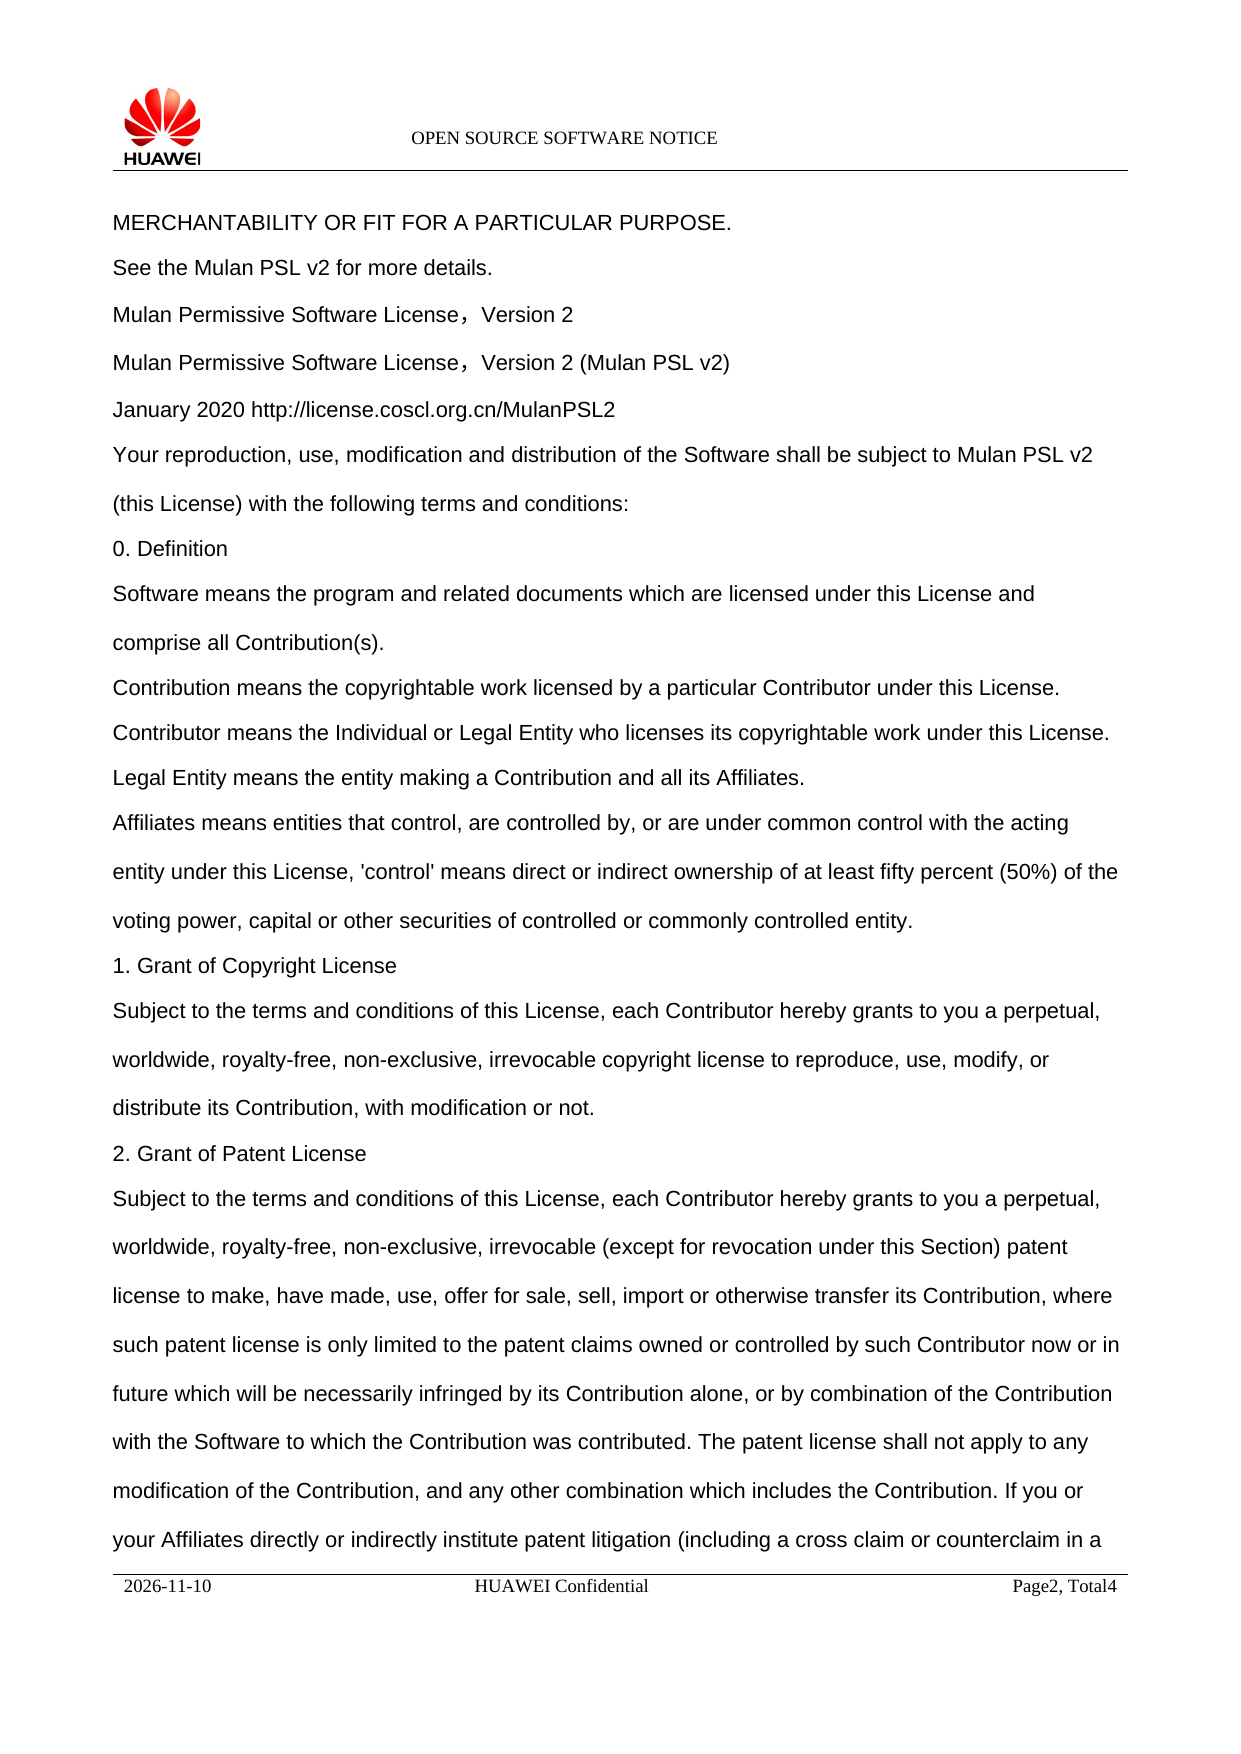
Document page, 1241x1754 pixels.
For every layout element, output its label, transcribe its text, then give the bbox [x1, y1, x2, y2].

text Affiliates means entities that control, are controlled by, or are under common control with the acting entity under this License, 'control' means direct or indirect ownership of at least fifty percent (50%) of the voting power, capital or other securities of controlled or commonly controlled entity. [112, 806, 1128, 936]
text Mulan Permissive Software License，Version 2 (Mulan PSL v2) [112, 345, 1128, 377]
picture [124, 88, 201, 165]
text Mulan Permissive Software License，Version 2 [112, 297, 1128, 329]
text Subject to the terms and conditions of this License, each Contributor hereby grants to you a perpetual, worldwide, royalty-free, non-exclusive, irrevocable copyright license to reproduce, use, modify, or distribute its Contribution, with modification or not. [112, 994, 1128, 1124]
text Contributor means the Individual or Legal Entity who licenses its copyrightable work under this License. [112, 716, 1128, 749]
text 0. Definition [112, 532, 1128, 565]
text Software means the program and related documents which are licensed under this License and comprise all Contribution(s). [112, 577, 1128, 658]
text See the Mulan PSL v2 for more details. [112, 251, 1128, 284]
text MERCHANTABILITY OR FIT FOR A PARTICULAR PURPOSE. [112, 206, 1128, 239]
text Legal Entity means the entity making a Contribution and all its Affiliates. [112, 761, 1128, 794]
text January 2020 http://license.coscl.org.cn/MulanPSL2 [112, 393, 1128, 426]
text 2. Grant of Patent License [112, 1137, 1128, 1169]
text Your reproduction, use, modification and distribution of the Software shall be subject to Mulan PSL v2 (this License) with the following terms and conditions: [112, 438, 1128, 519]
text 1. Grant of Copyright License [112, 949, 1128, 982]
text Contribution means the copyrightable work licensed by a particular Contributor under this License. [112, 671, 1128, 704]
